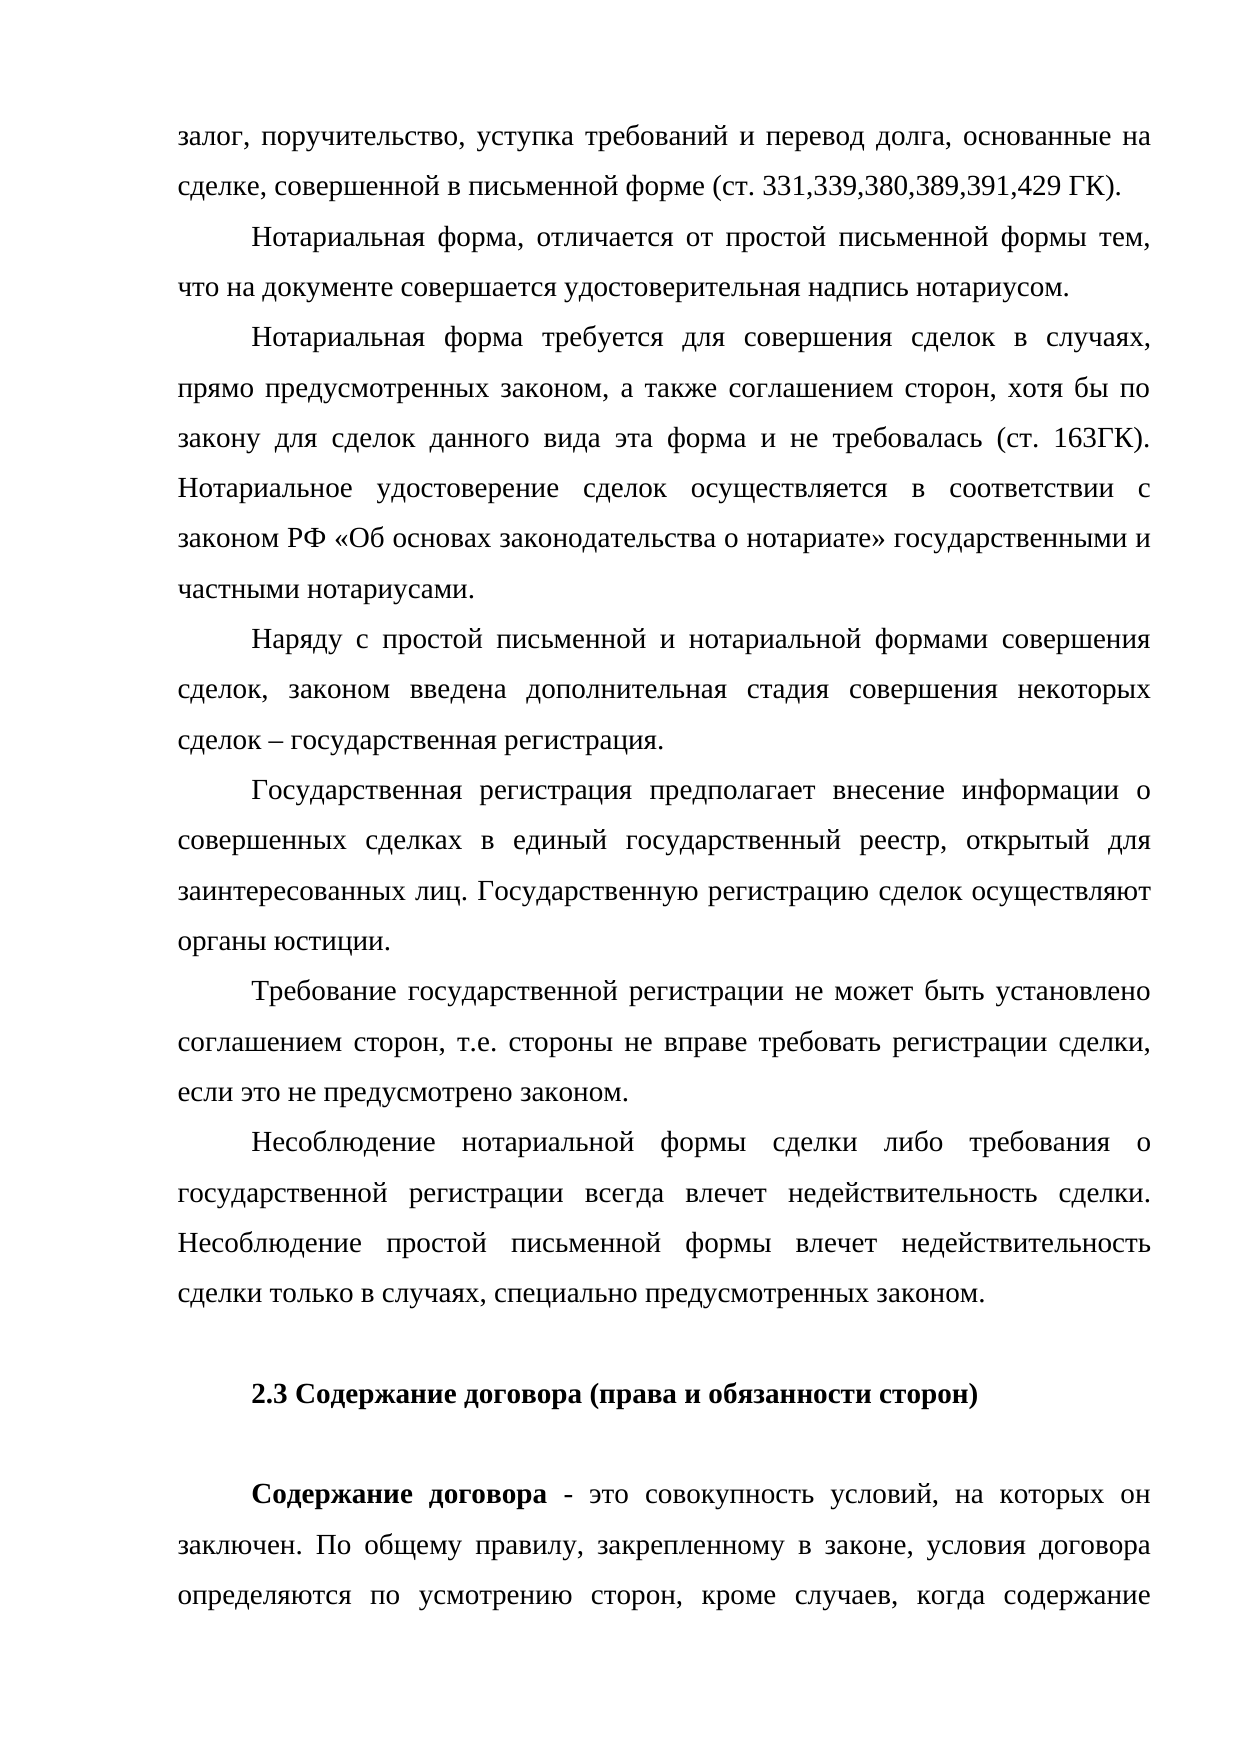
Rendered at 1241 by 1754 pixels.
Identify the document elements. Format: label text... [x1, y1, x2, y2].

text Несоблюдение нотариальной формы сделки либо требования о государственной регистрации всегда влечет недействительность сделки. Несоблюдение простой письменной формы влечет недействительность сделки только в случаях, специально предусмотренных законом. [177, 1124, 1152, 1309]
text Требование государственной регистрации не может быть установлено соглашением сторон, т.е. стороны не вправе требовать регистрации сделки, если это не предусмотрено законом. [177, 973, 1152, 1108]
text Нотариальная форма требуется для совершения сделок в случаях, прямо предусмотренных законом, а также соглашением сторон, хотя бы по закону для сделок данного вида эта форма и не требовалась (ст. 163ГК). Нотариальное удостоверение сделок осуществляется в соответствии с законом РФ «Об основах законодательства о нотариате» государственными и частными нотариусами. [177, 319, 1152, 604]
text Нотариальная форма, отличается от простой письменной формы тем, что на документе совершается удостоверительная надпись нотариусом. [177, 219, 1152, 303]
text Государственная регистрация предполагает внесение информации о совершенных сделках в единый государственный реестр, открытый для заинтересованных лиц. Государственную регистрацию сделок осуществляют органы юстиции. [177, 772, 1152, 957]
text Наряду с простой письменной и нотариальной формами совершения сделок, законом введена дополнительная стадия совершения некоторых сделок – государственная регистрация. [177, 621, 1152, 755]
text 2.3 Содержание договора (права и обязанности сторон) [177, 1376, 1152, 1409]
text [177, 118, 1152, 202]
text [177, 1477, 1152, 1611]
